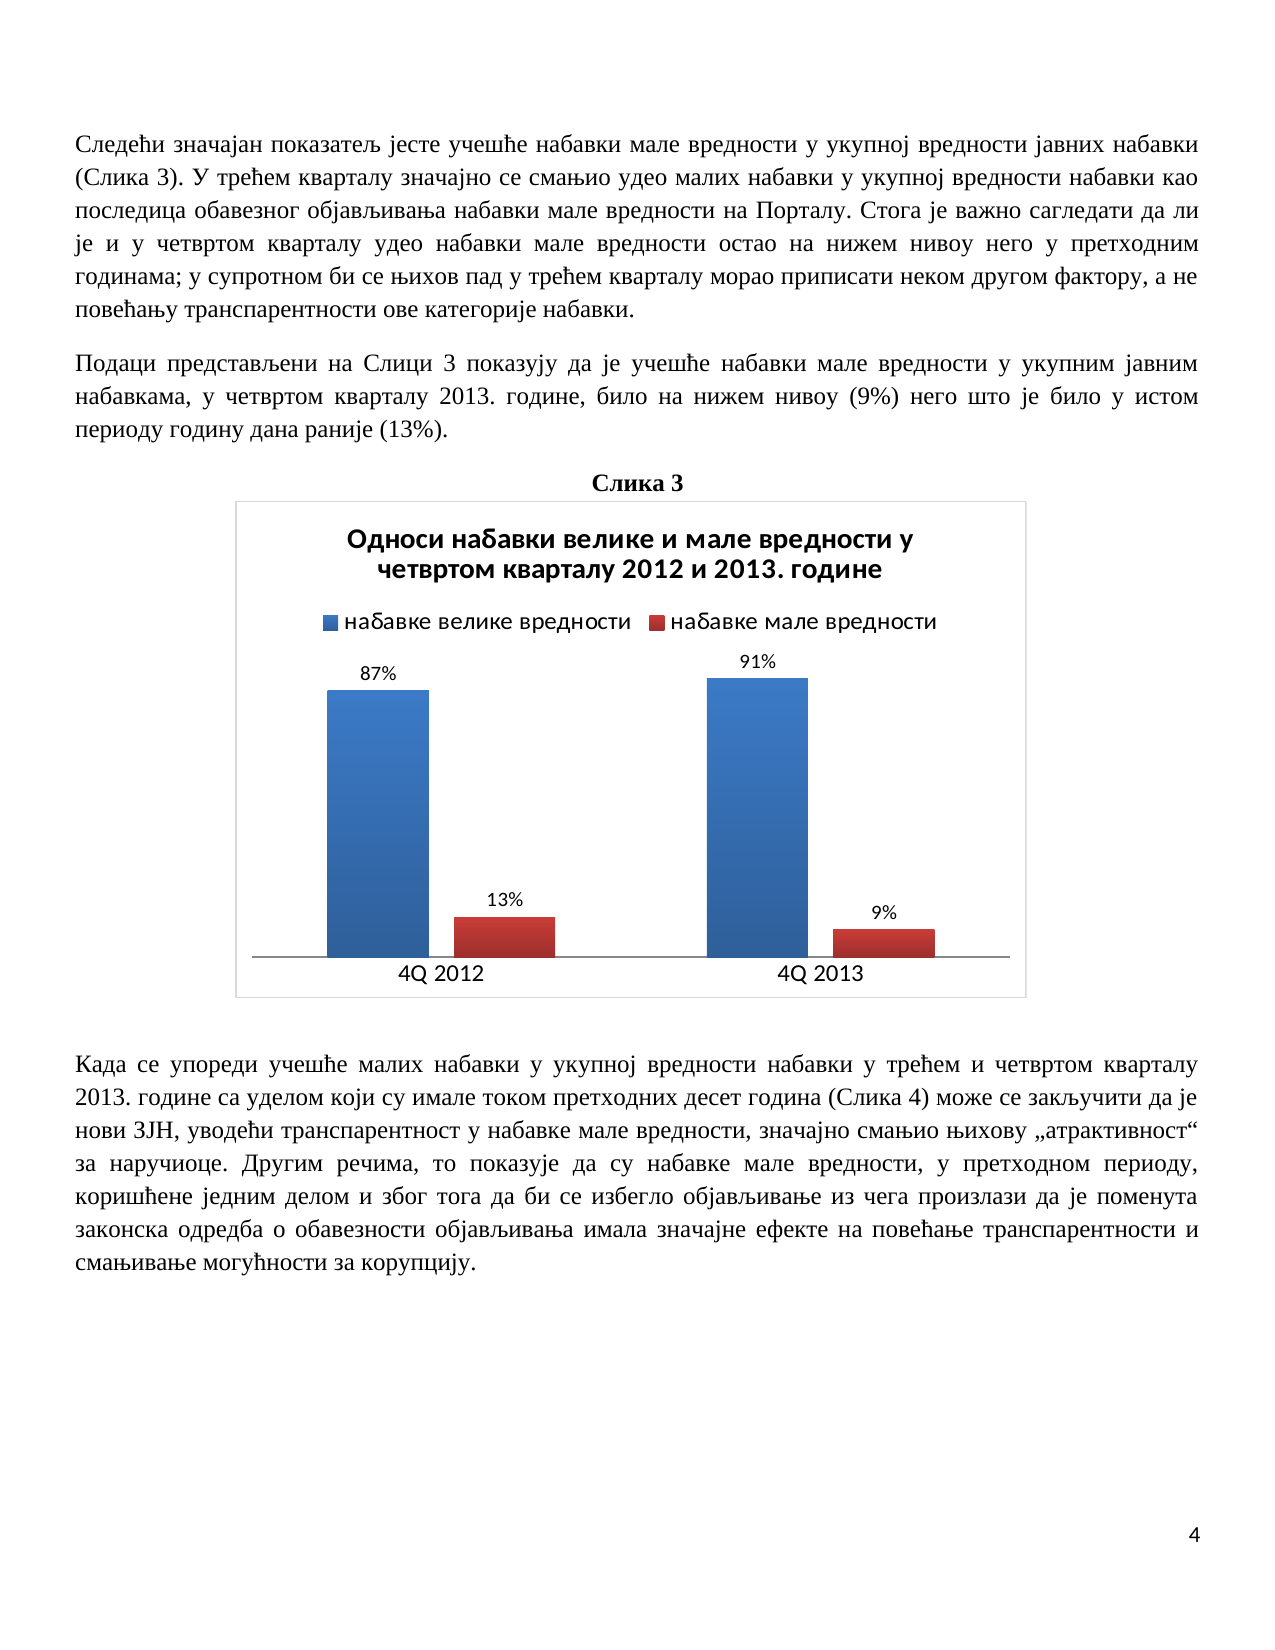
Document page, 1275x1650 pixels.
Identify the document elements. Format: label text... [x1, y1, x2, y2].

text Када се упореди учешће малих набавки у укупној вредности набавки у трећем и четвртом кварталу 2013. године са уделом који су имале током претходних десет година (Слика 4) може се закључити да је нови ЗЈН, уводећи транспарентност у набавке мале вредности, значајно смањио њихову „атрактивност“ за наручиоце. Другим речима, то показује да су набавке мале вредности, у претходном периоду, коришћене једним делом и због тога да би се избегло објављивање из чега произлази да је поменута законска одредба о обавезности објављивања имала значајне ефекте на повећање транспарентности и смањивање могућности за корупцију. [75, 1049, 1200, 1276]
text Слика 3 [75, 468, 1200, 1024]
text Подаци представљени на Слици 3 показују да је учешће набавки мале вредности у укупним јавним набавкама, у четвртом кварталу 2013. године, било на нижем нивоу (9%) него што је било у истом периоду годину дана раније (13%). [75, 348, 1200, 443]
text Следећи значајан показатељ јесте учешће набавки мале вредности у укупној вредности јавних набавки (Слика 3). У трећем кварталу значајно се смањио удео малих набавки у укупној вредности набавки као последица обавезног објављивања набавки мале вредности на Порталу. Стога је важно сагледати да ли је и у четвртом кварталу удео набавки мале вредности остао на нижем нивоу него у претходним годинама; у супротном би се њихов пад у трећем кварталу морао приписати неком другом фактору, а не повећању транспарентности ове категорије набавки. [75, 129, 1200, 323]
